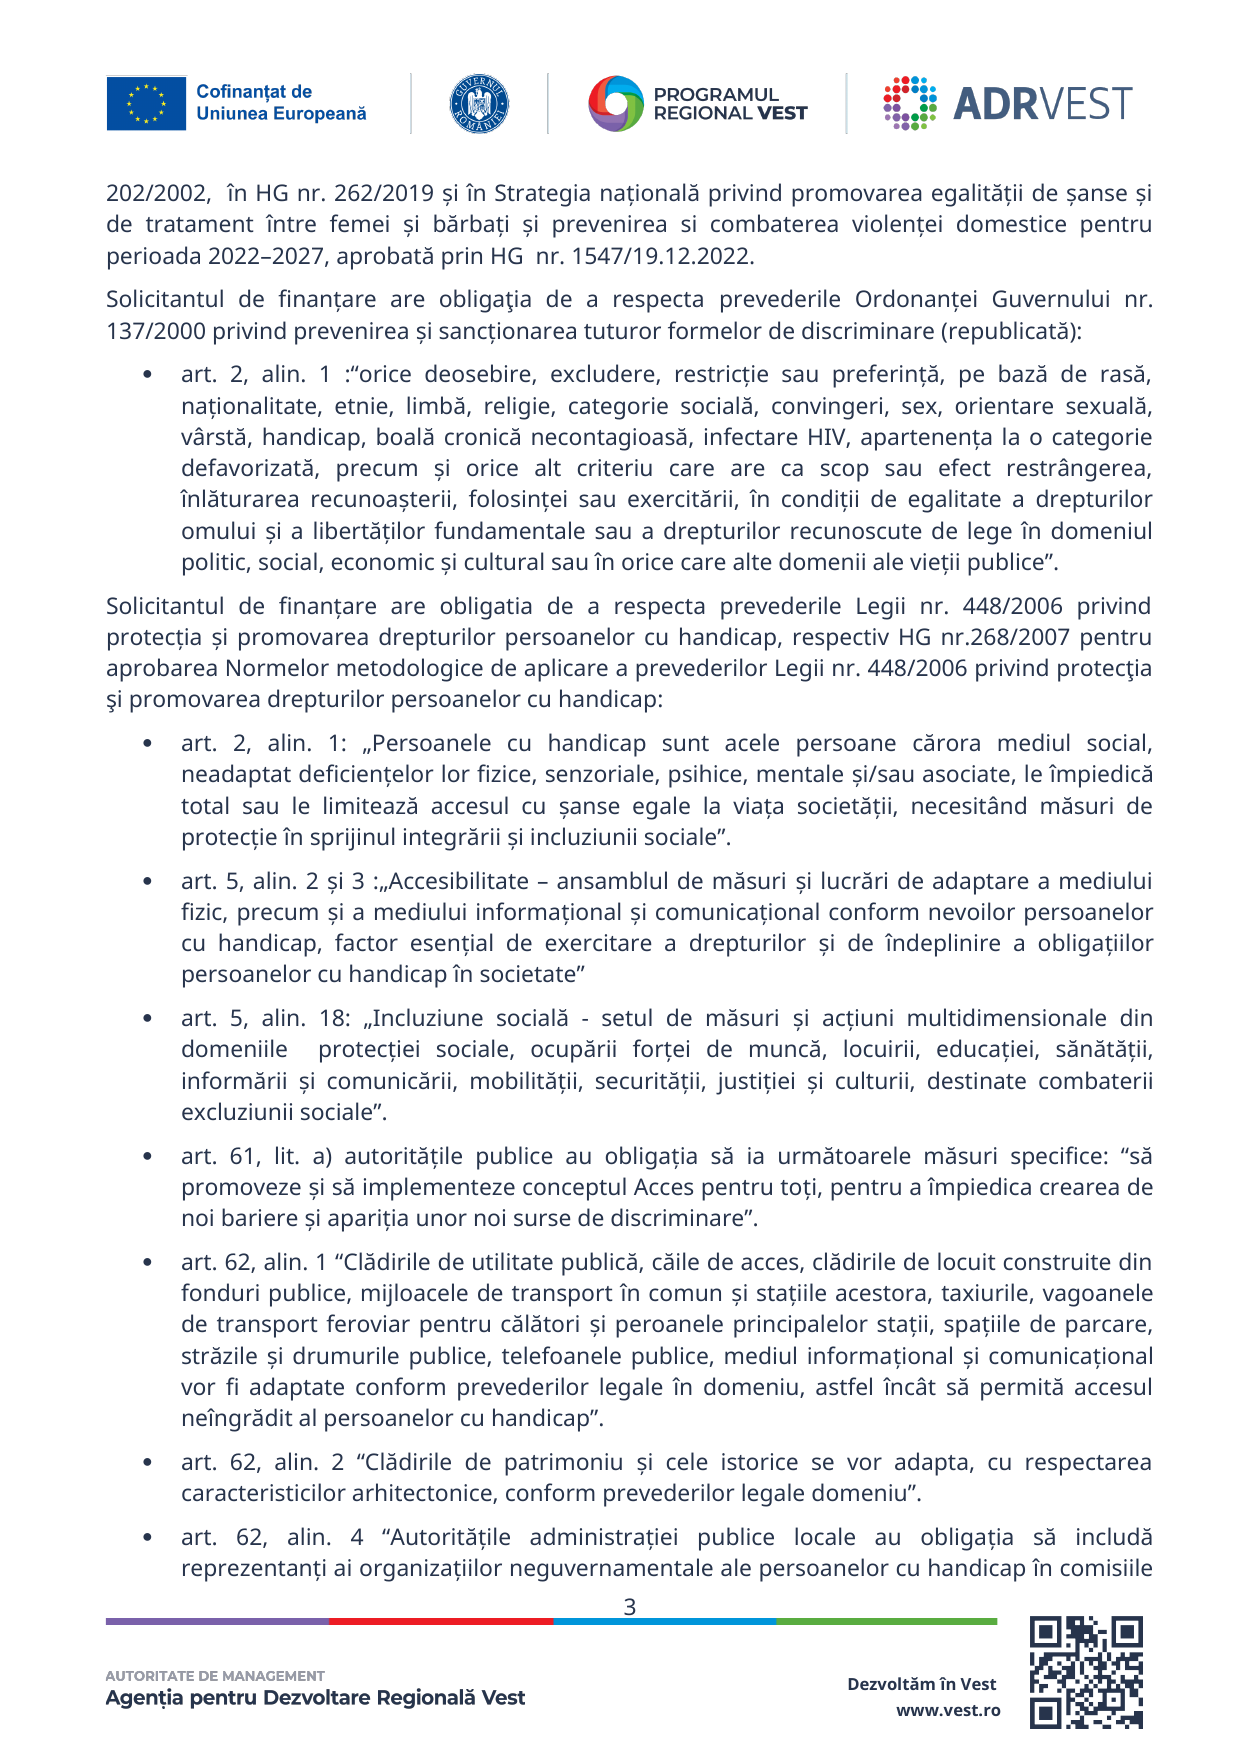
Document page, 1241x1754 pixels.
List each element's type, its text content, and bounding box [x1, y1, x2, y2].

text Solicitantul de finanțare are obligaţia de a respecta prevederile Ordonanței Guvernului nr. 137/2000 privind prevenirea şi sancţionarea tuturor formelor de discriminare (republicată): [106, 283, 1154, 346]
list art. 2, alin. 1 :“orice deosebire, excludere, restricție sau preferință, pe bază de rasă, naționalitate, etnie, limbă, religie, categorie socială, convingeri, sex, orientare sexuală, vârstă, handicap, boală cronică necontagioasă, infectare HIV, apartenența la o categorie defavorizată, precum și orice alt criteriu care are ca scop sau efect restrângerea, înlăturarea recunoașterii, folosinței sau exercitării, în condiții de egalitate a drepturilor omului și a libertăților fundamentale sau a drepturilor recunoscute de lege în domeniul politic, social, economic și cultural sau în orice care alte domenii ale vieții publice”. [143, 358, 1154, 577]
list art. 62, alin. 1 “Clădirile de utilitate publică, căile de acces, clădirile de locuit construite din fonduri publice, mijloacele de transport în comun şi staţiile acestora, taxiurile, vagoanele de transport feroviar pentru călători şi peroanele principalelor staţii, spaţiile de parcare, străzile şi drumurile publice, telefoanele publice, mediul informaţional şi comunicaţional vor fi adaptate conform prevederilor legale în domeniu, astfel încât să permită accesul neîngrădit al persoanelor cu handicap”. [143, 1246, 1154, 1433]
list art. 61, lit. a) autorităţile publice au obligaţia să ia următoarele măsuri specifice: “să promoveze şi să implementeze conceptul Acces pentru toţi, pentru a împiedica crearea de noi bariere şi apariţia unor noi surse de discriminare”. [143, 1140, 1154, 1233]
picture [105, 73, 1133, 134]
list art. 2, alin. 1: „Persoanele cu handicap sunt acele persoane cărora mediul social, neadaptat deficienţelor lor fizice, senzoriale, psihice, mentale şi/sau asociate, le împiedică total sau le limitează accesul cu şanse egale la viaţa societăţii, necesitând măsuri de protecţie în sprijinul integrării şi incluziunii sociale”. [143, 727, 1154, 852]
picture [1021, 1607, 1152, 1738]
text Solicitantul de finanțare are obligatia de a respecta prevederile Legii nr. 448/2006 privind protecția și promovarea drepturilor persoanelor cu handicap, respectiv HG nr.268/2007 pentru aprobarea Normelor metodologice de aplicare a prevederilor Legii nr. 448/2006 privind protecţia şi promovarea drepturilor persoanelor cu handicap: [106, 590, 1154, 715]
list art. 62, alin. 2 “Clădirile de patrimoniu şi cele istorice se vor adapta, cu respectarea caracteristicilor arhitectonice, conform prevederilor legale domeniu”. [143, 1446, 1154, 1508]
list art. 5, alin. 18: „Incluziune socială - setul de măsuri şi acţiuni multidimensionale din domeniile protecţiei sociale, ocupării forţei de muncă, locuirii, educaţiei, sănătăţii, informării şi comunicării, mobilităţii, securităţii, justiţiei şi culturii, destinate combaterii excluziunii sociale”. [143, 1002, 1154, 1127]
list art. 5, alin. 2 și 3 :„Accesibilitate – ansamblul de măsuri şi lucrări de adaptare a mediului fizic, precum şi a mediului informaţional şi comunicaţional conform nevoilor persoanelor cu handicap, factor esenţial de exercitare a drepturilor şi de îndeplinire a obligaţiilor persoanelor cu handicap în societate” [143, 865, 1154, 990]
